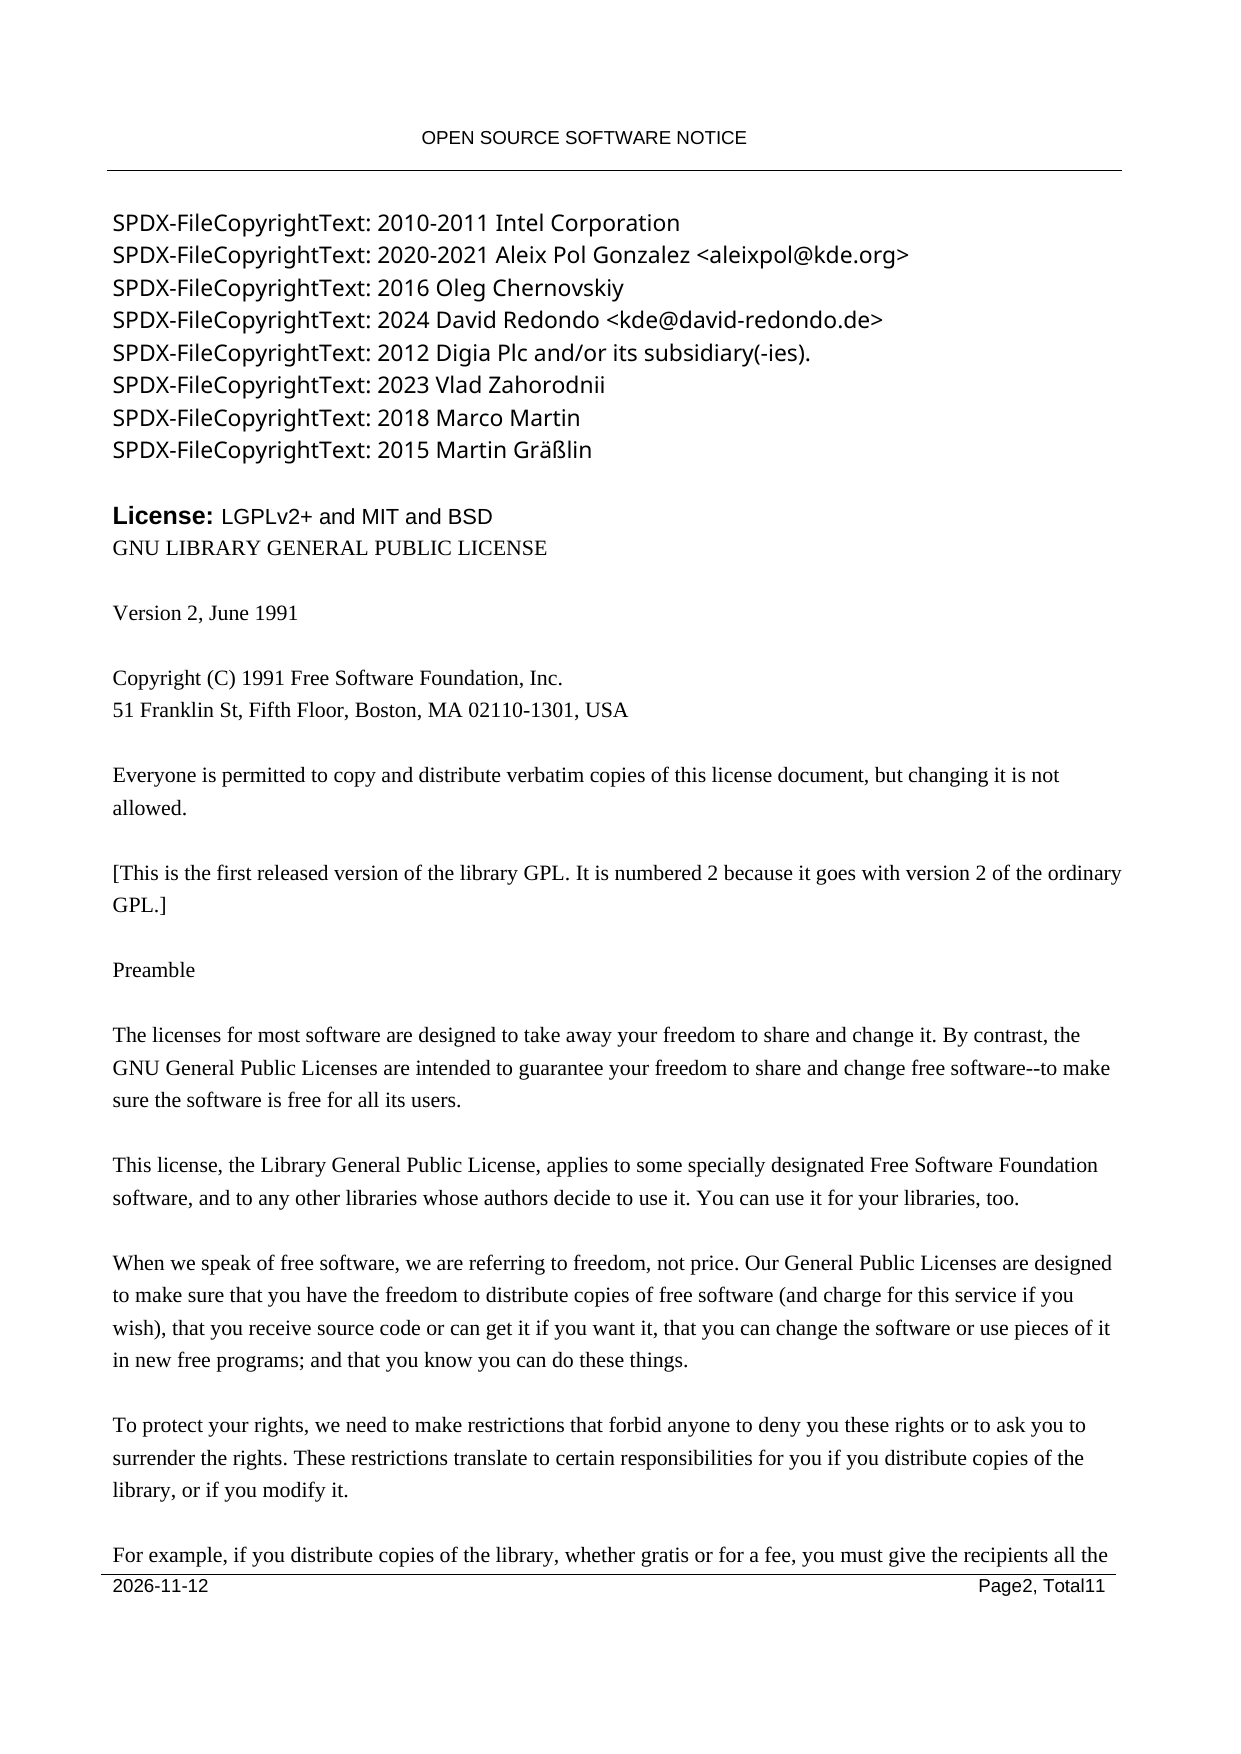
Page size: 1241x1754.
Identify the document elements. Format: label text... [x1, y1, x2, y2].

text License: LGPLv2+ and MIT and BSD [112, 499, 1128, 531]
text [112, 206, 1128, 499]
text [112, 531, 1128, 1571]
